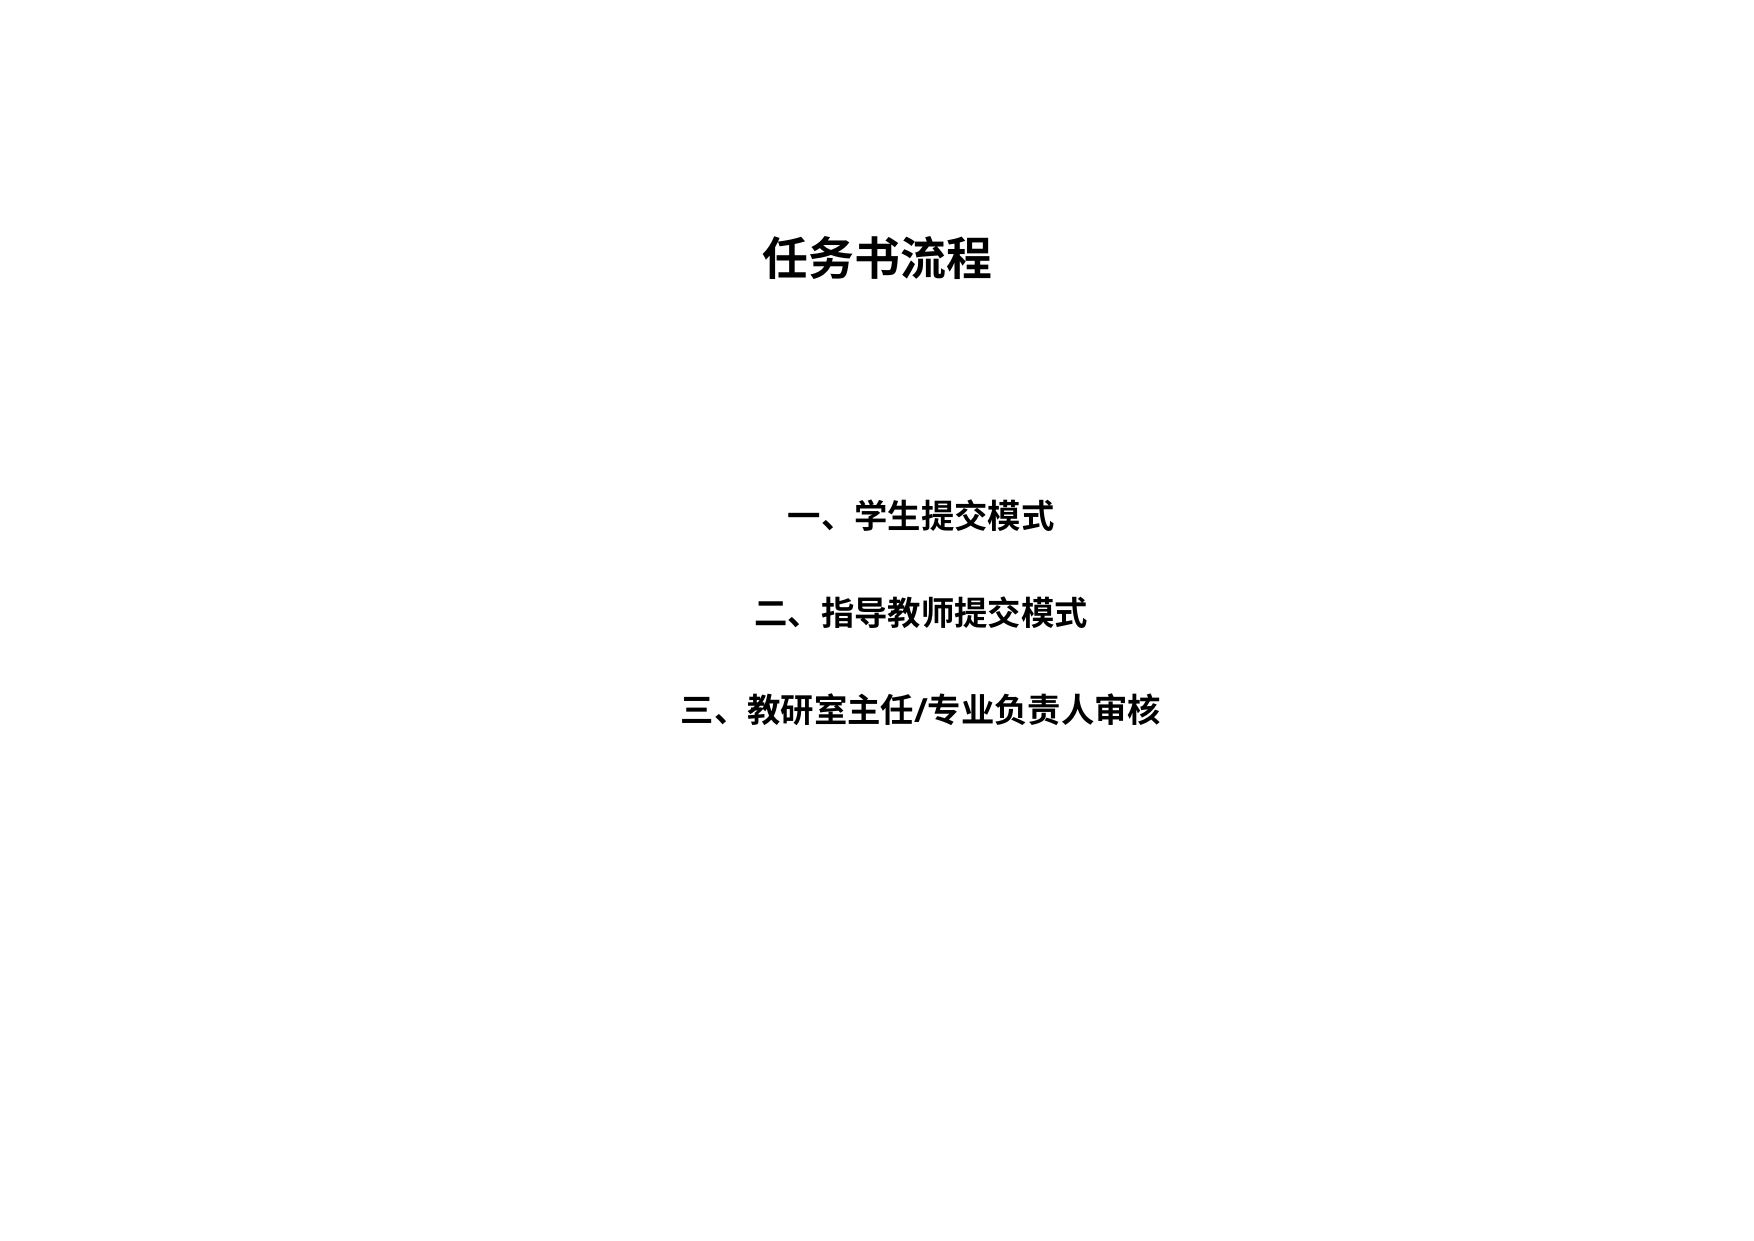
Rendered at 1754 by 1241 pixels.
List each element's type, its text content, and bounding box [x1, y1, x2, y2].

text 任务书流程 [75, 207, 1679, 304]
text 三、教研室主任/专业负责人审核 8 [162, 684, 1679, 732]
text 一、学生提交模式 1 [162, 490, 1679, 538]
text 二、指导教师提交模式 5 [162, 587, 1679, 635]
